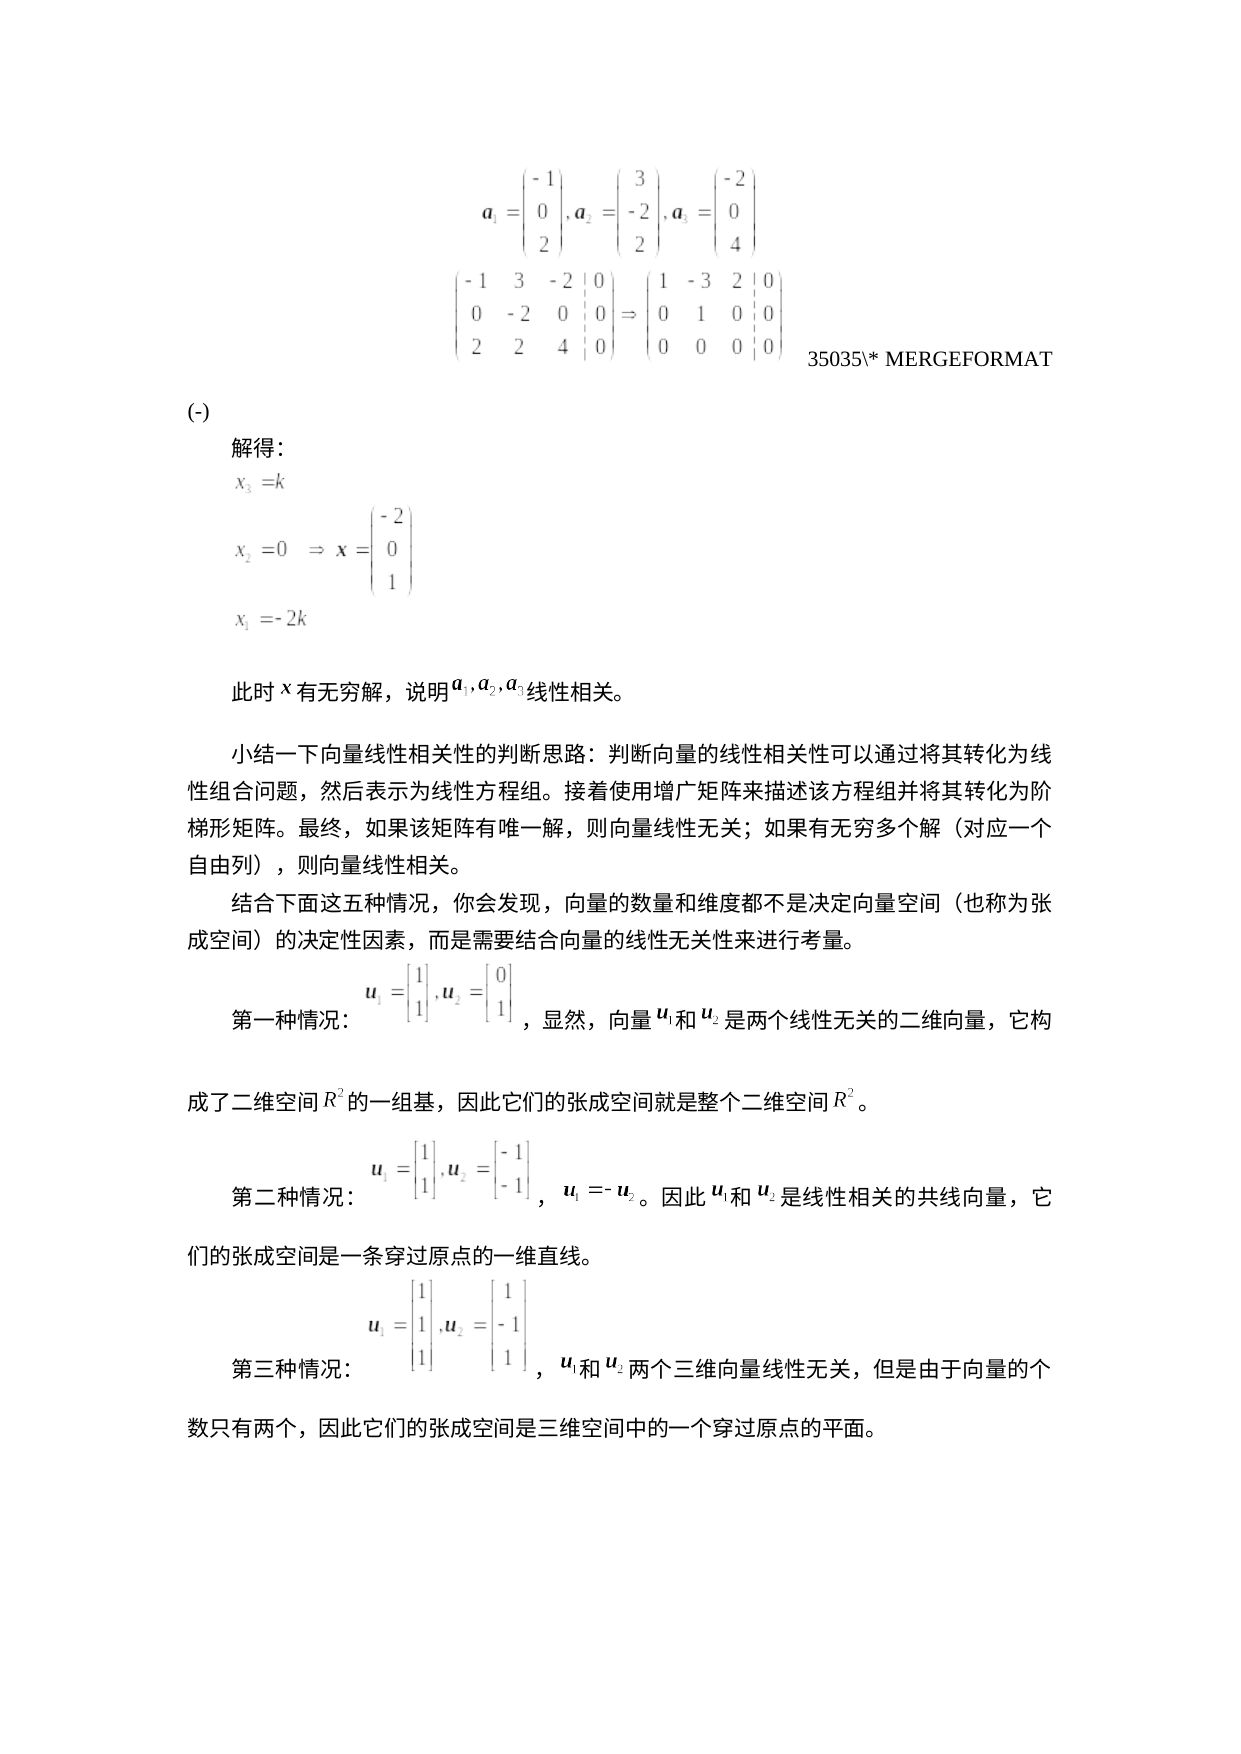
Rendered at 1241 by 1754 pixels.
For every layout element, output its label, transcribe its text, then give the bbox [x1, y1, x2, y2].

text 解得： [187, 431, 1053, 463]
text 第一种情况：，显然，向量和是两个线性无关的二维向量，它构成了二维空间的一组基，因此它们的张成空间就是整个二维空间。 [187, 960, 1053, 1132]
text 第二种情况：，。因此和是线性相关的共线向量，它们的张成空间是一条穿过原点的一维直线。 [187, 1137, 1053, 1271]
text 结合下面这五种情况，你会发现，向量的数量和维度都不是决定向量空间（也称为张成空间）的决定性因素，而是需要结合向量的线性无关性来进行考量。 [187, 885, 1053, 955]
text 小结一下向量线性相关性的判断思路：判断向量的线性相关性可以通过将其转化为线性组合问题，然后表示为线性方程组。接着使用增广矩阵来描述该方程组并将其转化为阶梯形矩阵。最终，如果该矩阵有唯一解，则向量线性无关；如果有无穷多个解（对应一个自由列），则向量线性相关。 [187, 736, 1053, 881]
text 此时有无穷解，说明线性相关。 [187, 666, 1053, 731]
text 第三种情况：，和两个三维向量线性无关，但是由于向量的个数只有两个，因此它们的张成空间是三维空间中的一个穿过原点的平面。 [187, 1276, 1053, 1443]
